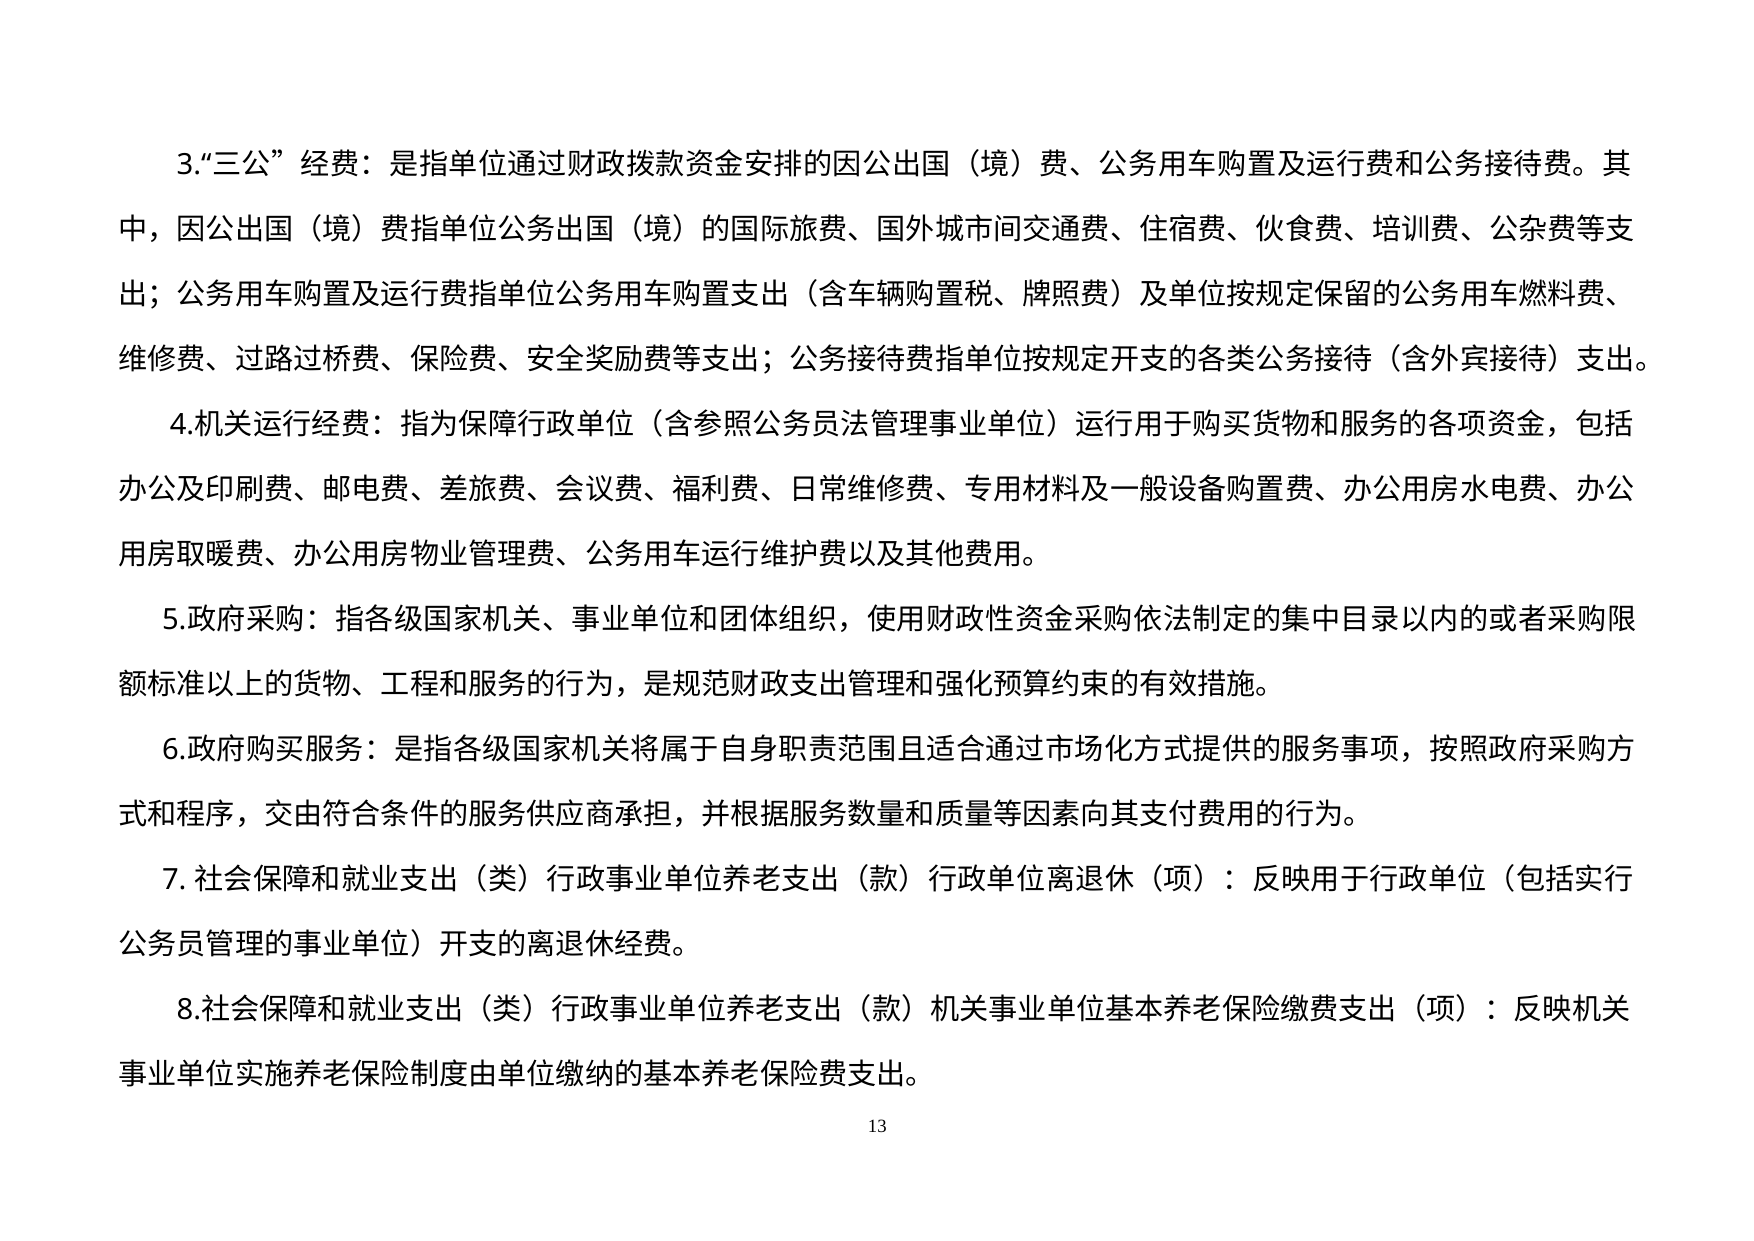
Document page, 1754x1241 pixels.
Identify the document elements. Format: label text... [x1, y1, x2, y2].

text 6.政府购买服务：是指各级国家机关将属于自身职责范围且适合通过市场化方式提供的服务事项，按照政府采购方式和程序，交由符合条件的服务供应商承担，并根据服务数量和质量等因素向其支付费用的行为。 [118, 714, 1636, 844]
text 4.机关运行经费：指为保障行政单位（含参照公务员法管理事业单位）运行用于购买货物和服务的各项资金，包括办公及印刷费、邮电费、差旅费、会议费、福利费、日常维修费、专用材料及一般设备购置费、办公用房水电费、办公用房取暖费、办公用房物业管理费、公务用车运行维护费以及其他费用。 [118, 389, 1636, 584]
text 8.社会保障和就业支出（类）行政事业单位养老支出（款）机关事业单位基本养老保险缴费支出（项）：反映机关事业单位实施养老保险制度由单位缴纳的基本养老保险费支出。 [118, 974, 1636, 1104]
text 7. 社会保障和就业支出（类）行政事业单位养老支出（款）行政单位离退休（项）：反映用于行政单位（包括实行公务员管理的事业单位）开支的离退休经费。 [118, 844, 1636, 974]
text 5.政府采购：指各级国家机关、事业单位和团体组织，使用财政性资金采购依法制定的集中目录以内的或者采购限额标准以上的货物、工程和服务的行为，是规范财政支出管理和强化预算约束的有效措施。 [118, 584, 1636, 714]
text 3.“三公”经费：是指单位通过财政拨款资金安排的因公出国（境）费、公务用车购置及运行费和公务接待费。其中，因公出国（境）费指单位公务出国（境）的国际旅费、国外城市间交通费、住宿费、伙食费、培训费、公杂费等支出；公务用车购置及运行费指单位公务用车购置支出（含车辆购置税、牌照费）及单位按规定保留的公务用车燃料费、维修费、过路过桥费、保险费、安全奖励费等支出；公务接待费指单位按规定开支的各类公务接待（含外宾接待）支出。 [118, 129, 1636, 389]
